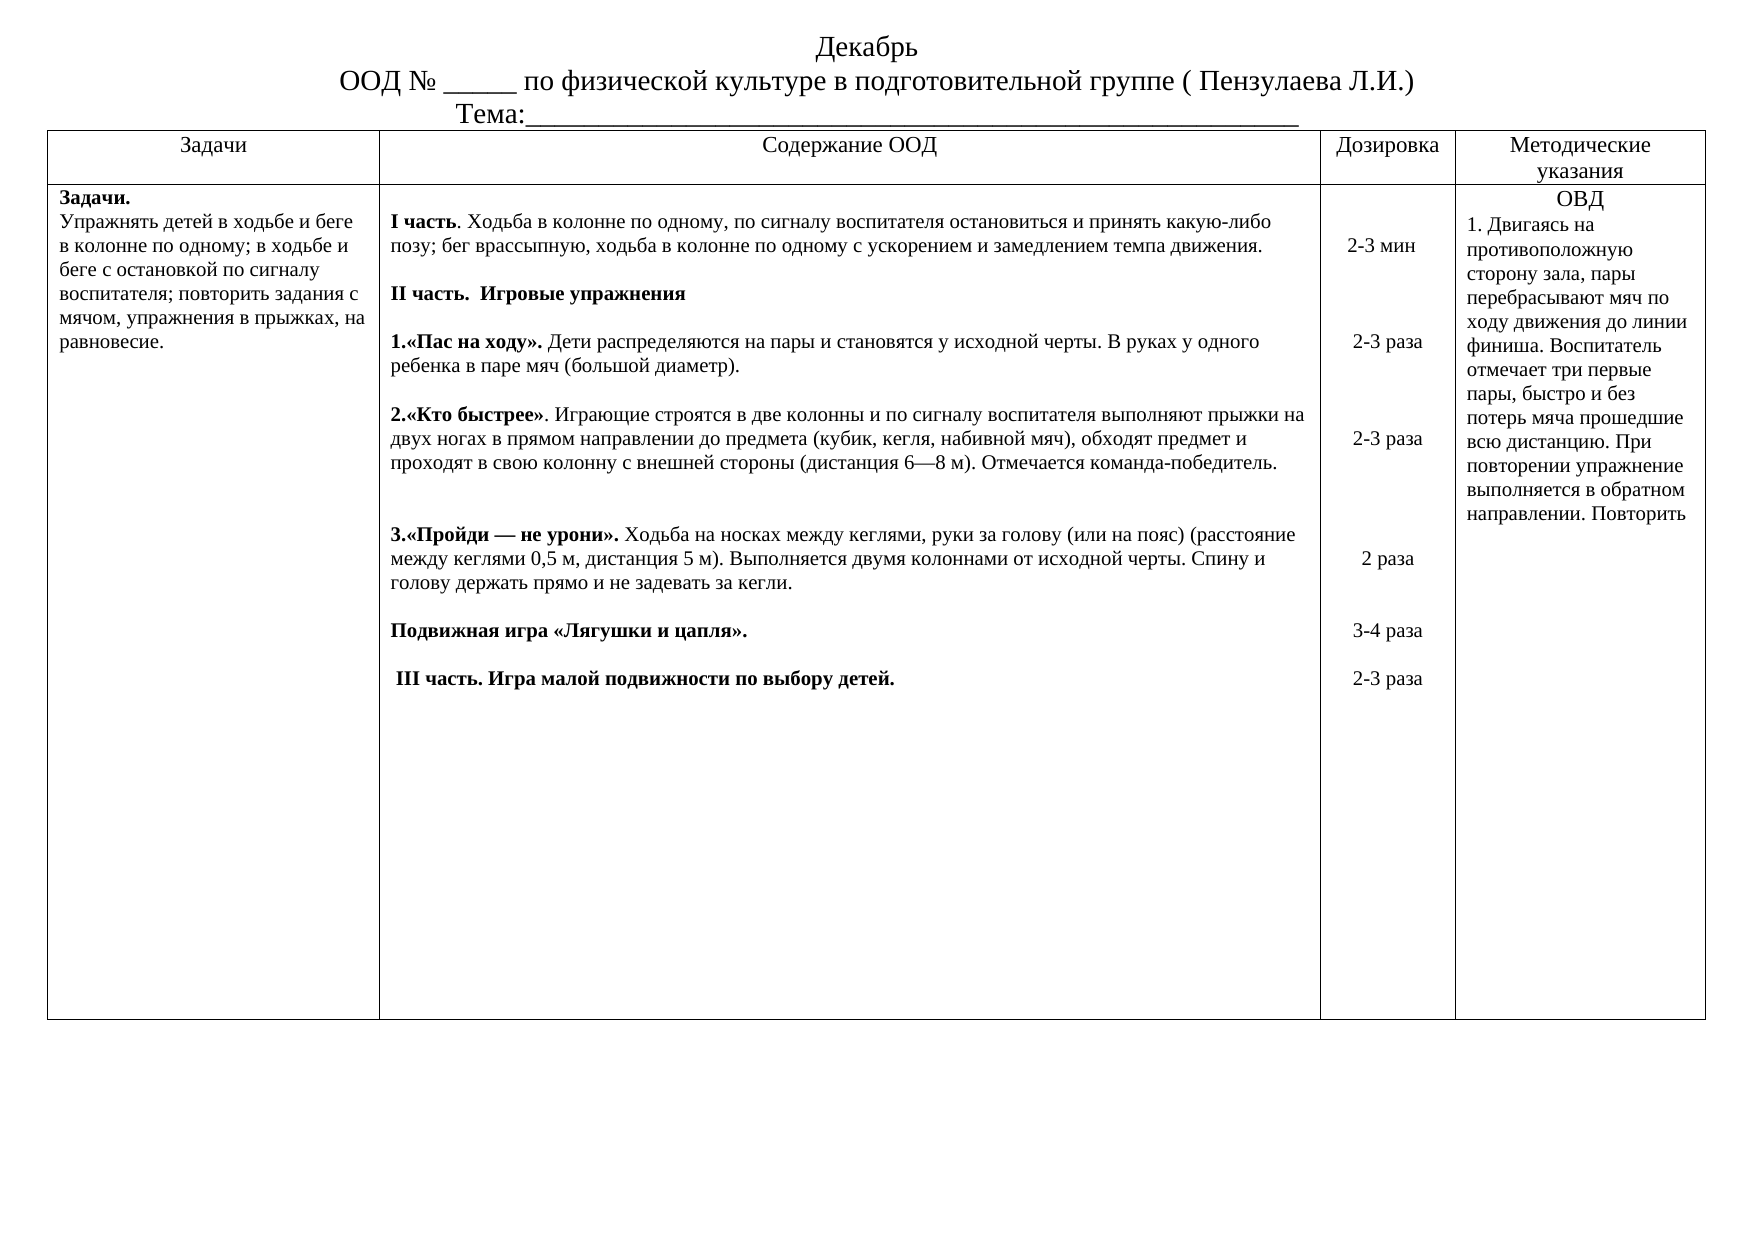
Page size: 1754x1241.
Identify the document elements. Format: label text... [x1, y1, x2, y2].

table_cell I часть. Ходьба в колонне по одному, по сигналу воспитателя остановиться и принять какую-либо позу; бег врассыпную, ходьба в колонне по одному с ускорением и замедлением темпа движения. II часть. Игровые упражнения 1.«Пас на ходу». Дети распределяются на пары и становятся у исходной черты. В руках у одного ребенка в паре мяч (большой диаметр). 2.«Кто быстрее». Играющие строятся в две колонны и по сигналу воспитателя выполняют прыжки на двух ногах в прямом направлении до предмета (кубик, кегля, набивной мяч), обходят предмет и проходят в свою колонну с внешней стороны (дистанция 6—8 м). Отмечается команда-победитель. 3.«Пройди — не урони». Ходьба на носках между кеглями, руки за голову (или на пояс) (расстояние между кеглями 0,5 м, дистанция 5 м). Выполняется двумя колоннами от исходной черты. Спину и голову держать прямо и не задевать за кегли. Подвижная игра «Лягушки и цапля». III часть. Игра малой подвижности по выбору детей. [380, 185, 1320, 1019]
text ООД № _____ по физической культуре в подготовительной группе ( Пензулаева Л.И.) [59, 63, 1695, 97]
table_cell Задачи. Упражнять детей в ходьбе и беге в колонне по одному; в ходьбе и беге с остановкой по сигналу воспитателя; повторить задания с мячом, упражнения в прыжках, на равновесие. [48, 185, 379, 1019]
table_cell 2-3 мин 2-3 раза 2-3 раза 2 раза 3-4 раза 2-3 раза [1321, 185, 1455, 1019]
table_header Методические указания [1456, 131, 1705, 184]
table_cell ОВД [1456, 185, 1705, 211]
text Декабрь [59, 29, 1695, 63]
table_header Задачи [48, 131, 379, 184]
table_header Дозировка [1321, 131, 1455, 184]
table_cell 1. Двигаясь на противоположную сторону зала, пары перебрасывают мяч по ходу движения до линии финиша. Воспитатель отмечает три первые пары, быстро и без потерь мяча прошедшие всю дистанцию. При повторении упражнение выполняется в обратном направлении. Повторить [1456, 211, 1705, 1019]
table_header Содержание ООД [380, 131, 1320, 184]
text Тема:_____________________________________________________ [59, 97, 1695, 130]
